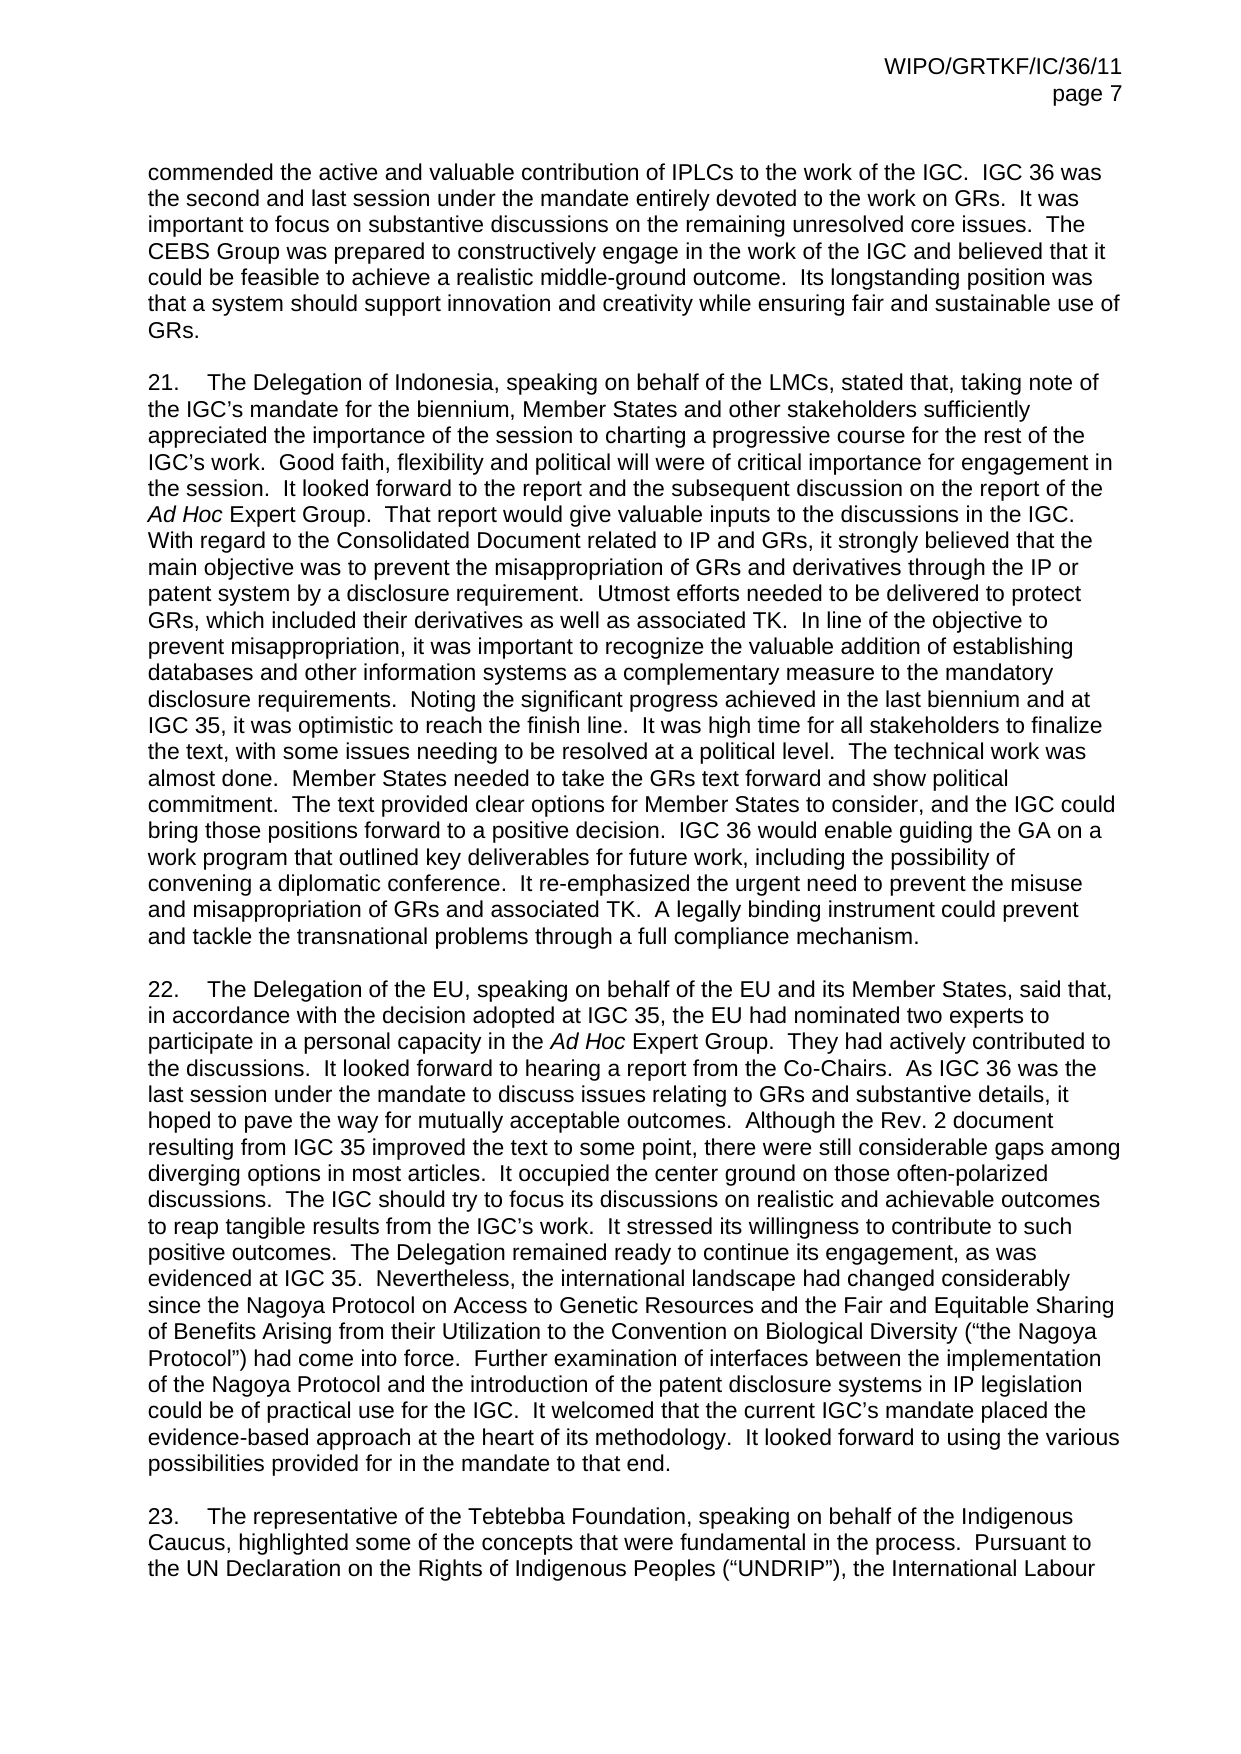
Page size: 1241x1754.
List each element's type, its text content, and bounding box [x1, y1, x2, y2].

list The Delegation of the EU, speaking on behalf of the EU and its Member States, said that, in accordance with the decision adopted at IGC 35, the EU had nominated two experts to participate in a personal capacity in the Ad Hoc Expert Group. They had actively contributed to the discussions. It looked forward to hearing a report from the Co-Chairs. As IGC 36 was the last session under the mandate to discuss issues relating to GRs and substantive details, it hoped to pave the way for mutually acceptable outcomes. Although the Rev. 2 document resulting from IGC 35 improved the text to some point, there were still considerable gaps among diverging options in most articles. It occupied the center ground on those often-polarized discussions. The IGC should try to focus its discussions on realistic and achievable outcomes to reap tangible results from the IGC’s work. It stressed its willingness to contribute to such positive outcomes. The Delegation remained ready to continue its engagement, as was evidenced at IGC 35. Nevertheless, the international landscape had changed considerably since the Nagoya Protocol on Access to Genetic Resources and the Fair and Equitable Sharing of Benefits Arising from their Utilization to the Convention on Biological Diversity (“the Nagoya Protocol”) had come into force. Further examination of interfaces between the implementation of the Nagoya Protocol and the introduction of the patent disclosure systems in IP legislation could be of practical use for the IGC. It welcomed that the current IGC’s mandate placed the evidence-based approach at the heart of its methodology. It looked forward to using the various possibilities provided for in the mandate to that end. [148, 976, 1122, 1476]
list The Delegation of Indonesia, speaking on behalf of the LMCs, stated that, taking note of the IGC’s mandate for the biennium, Member States and other stakeholders sufficiently appreciated the importance of the session to charting a progressive course for the rest of the IGC’s work. Good faith, flexibility and political will were of critical importance for engagement in the session. It looked forward to the report and the subsequent discussion on the report of the Ad Hoc Expert Group. That report would give valuable inputs to the discussions in the IGC. With regard to the Consolidated Document related to IP and GRs, it strongly believed that the main objective was to prevent the misappropriation of GRs and derivatives through the IP or patent system by a disclosure requirement. Utmost efforts needed to be delivered to protect GRs, which included their derivatives as well as associated TK. In line of the objective to prevent misappropriation, it was important to recognize the valuable addition of establishing databases and other information systems as a complementary measure to the mandatory disclosure requirements. Noting the significant progress achieved in the last biennium and at IGC 35, it was optimistic to reach the finish line. It was high time for all stakeholders to finalize the text, with some issues needing to be resolved at a political level. The technical work was almost done. Member States needed to take the GRs text forward and show political commitment. The text provided clear options for Member States to consider, and the IGC could bring those positions forward to a positive decision. IGC 36 would enable guiding the GA on a work program that outlined key deliverables for future work, including the possibility of convening a diplomatic conference. It re-emphasized the urgent need to prevent the misuse and misappropriation of GRs and associated TK. A legally binding instrument could prevent and tackle the transnational problems through a full compliance mechanism. [148, 369, 1122, 949]
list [148, 1503, 1122, 1582]
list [148, 158, 1122, 343]
